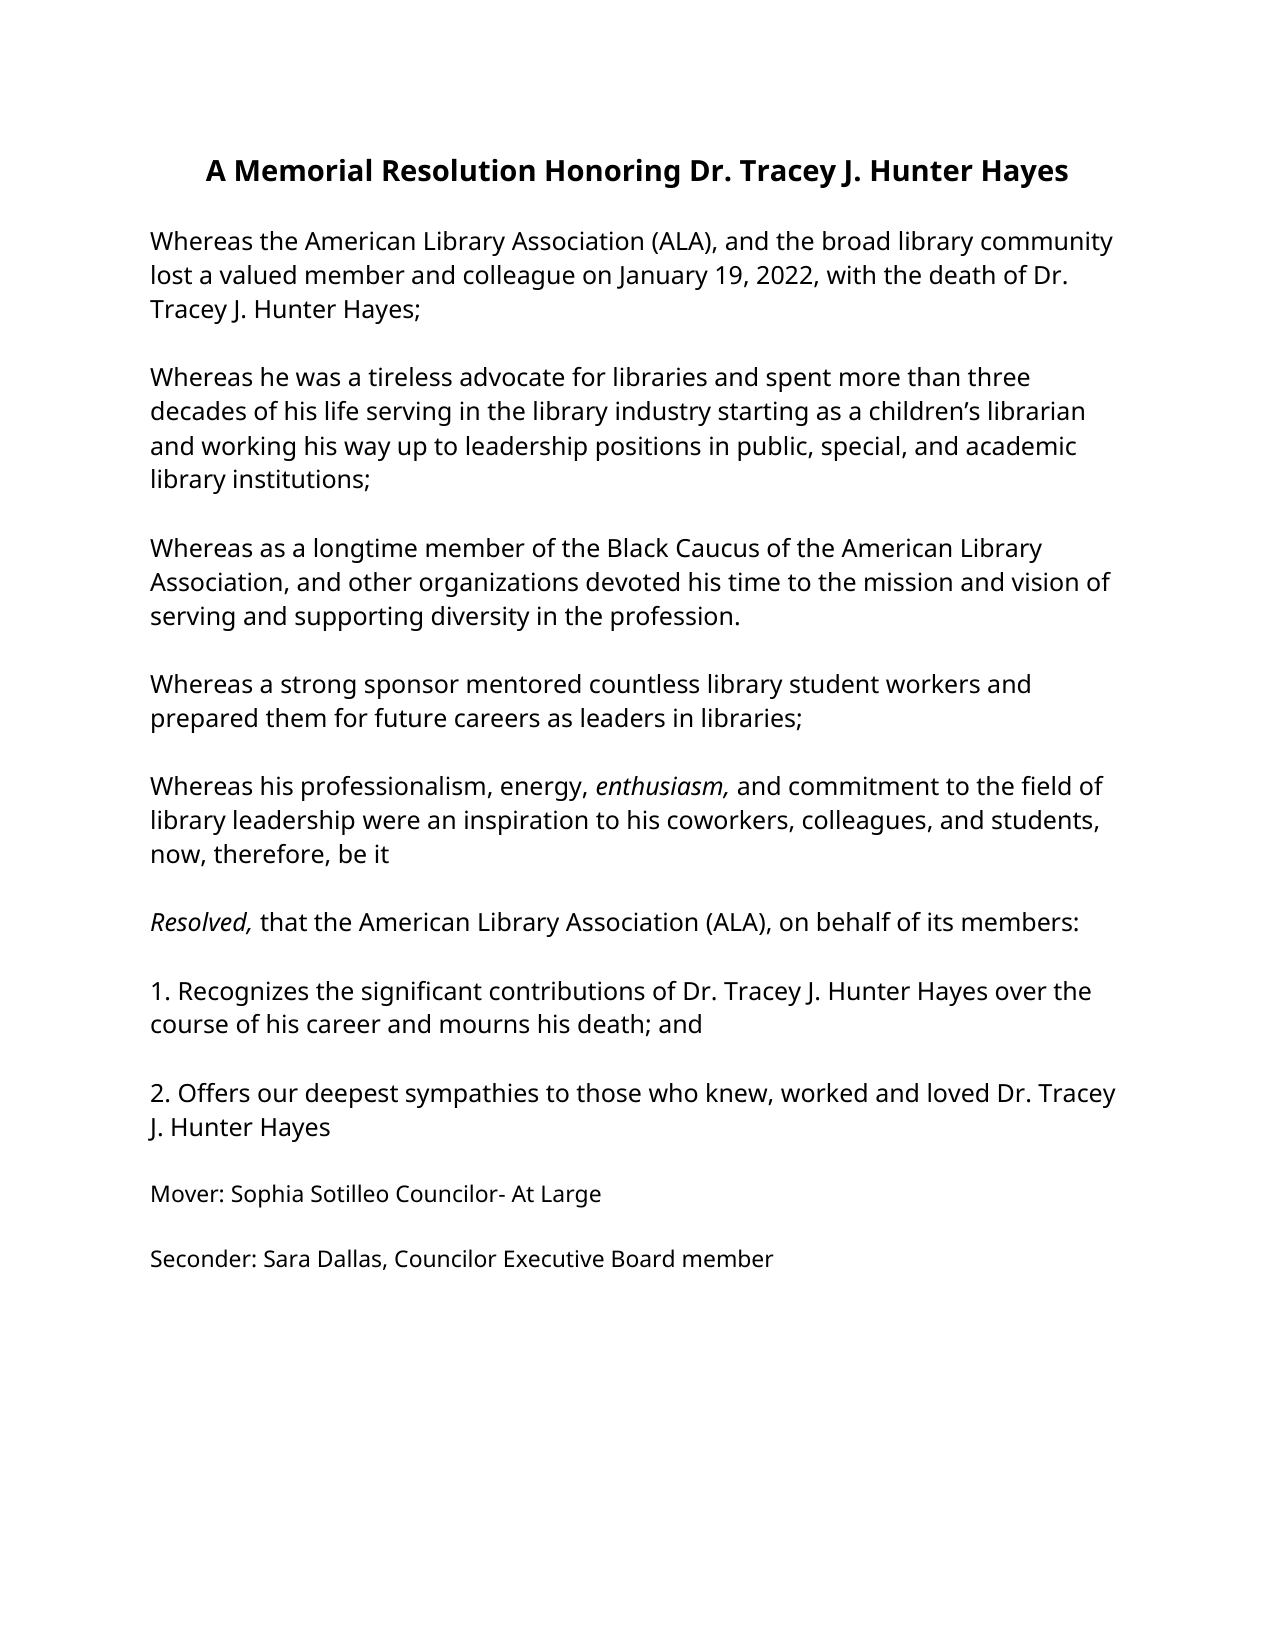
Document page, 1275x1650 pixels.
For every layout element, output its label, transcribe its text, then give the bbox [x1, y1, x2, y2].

text Whereas he was a tireless advocate for libraries and spent more than three decades of his life serving in the library industry starting as a children’s librarian and working his way up to leadership positions in public, special, and academic library institutions; [150, 360, 1125, 496]
text Seconder: Sara Dallas, Councilor Executive Board member [150, 1243, 1125, 1274]
text Whereas the American Library Association (ALA), and the broad library community lost a valued member and colleague on January 19, 2022, with the death of Dr. Tracey J. Hunter Hayes; [150, 224, 1125, 326]
text Mover: Sophia Sotilleo Councilor- At Large [150, 1177, 1125, 1209]
text Whereas a strong sponsor mentored countless library student workers and prepared them for future careers as leaders in libraries; [150, 667, 1125, 735]
text 2. Offers our deepest sympathies to those who knew, worked and loved Dr. Tracey J. Hunter Hayes [150, 1075, 1125, 1143]
text Resolved, that the American Library Association (ALA), on behalf of its members: [150, 905, 1125, 939]
text Whereas as a longtime member of the Black Caucus of the American Library Association, and other organizations devoted his time to the mission and vision of serving and supporting diversity in the profession. [150, 530, 1125, 632]
text A Memorial Resolution Honoring Dr. Tracey J. Hunter Hayes [150, 150, 1125, 190]
text 1. Recognizes the significant contributions of Dr. Tracey J. Hunter Hayes over the course of his career and mourns his death; and [150, 973, 1125, 1041]
text Whereas his professionalism, energy, enthusiasm, and commitment to the field of library leadership were an inspiration to his coworkers, colleagues, and students, now, therefore, be it [150, 769, 1125, 871]
